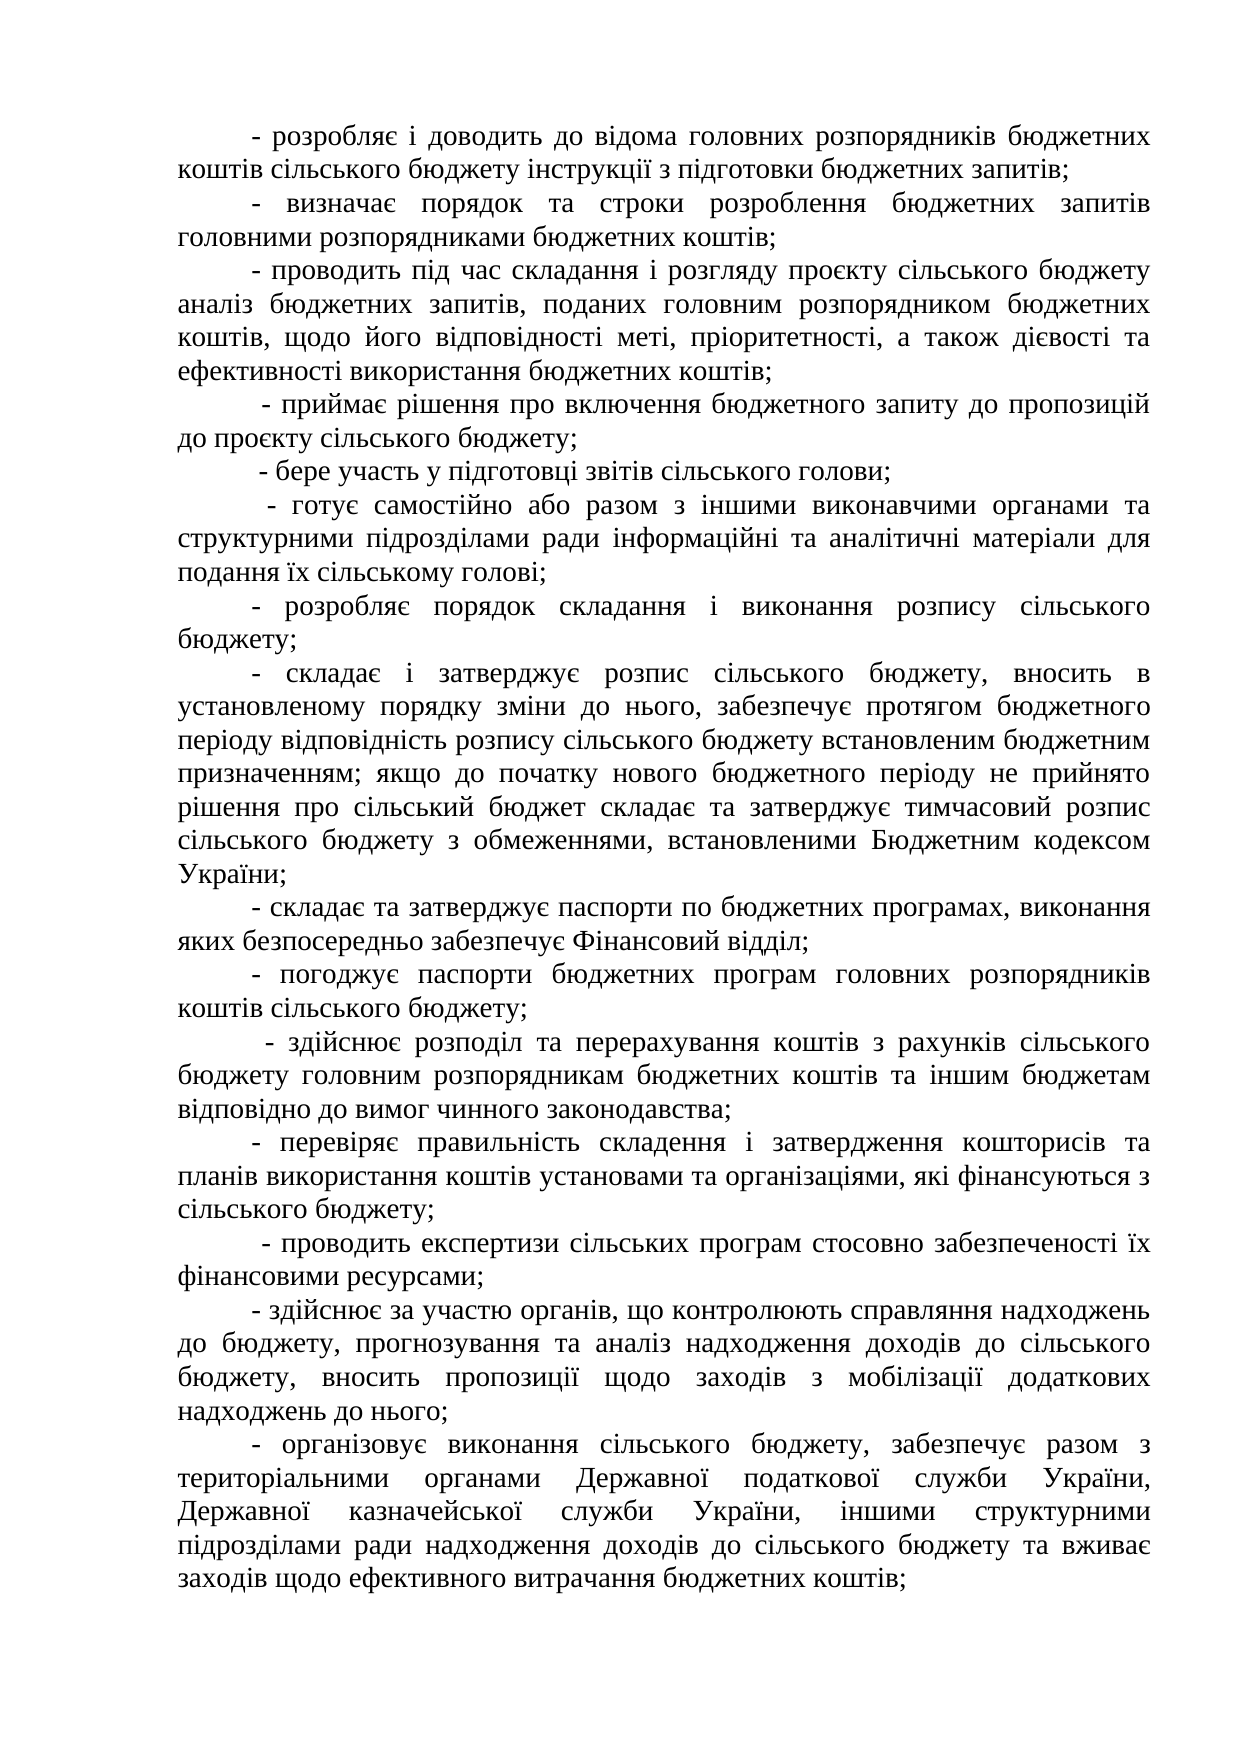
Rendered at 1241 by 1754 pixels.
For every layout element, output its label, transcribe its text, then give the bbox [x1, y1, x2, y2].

text - визначає порядок та строки розроблення бюджетних запитів головними розпорядниками бюджетних коштів; [177, 185, 1152, 252]
text - складає і затверджує розпис сільського бюджету, вносить в установленому порядку зміни до нього, забезпечує протягом бюджетного періоду відповідність розпису сільського бюджету встановленим бюджетним призначенням; якщо до початку нового бюджетного періоду не прийнято рішення про сільський бюджет складає та затверджує тимчасовий розпис сільського бюджету з обмеженнями, встановленими Бюджетним кодексом України; [177, 655, 1152, 889]
text - розробляє і доводить до відома головних розпорядників бюджетних коштів сільського бюджету інструкції з підготовки бюджетних запитів; [177, 118, 1152, 185]
text - готує самостійно або разом з іншими виконавчими органами та структурними підрозділами ради інформаційні та аналітичні матеріали для подання їх сільському голові; [177, 487, 1152, 588]
text - складає та затверджує паспорти по бюджетних програмах, виконання яких безпосередньо забезпечує Фінансовий відділ; [177, 889, 1152, 957]
text - проводить експертизи сільських програм стосовно забезпеченості їх фінансовими ресурсами; [177, 1225, 1152, 1292]
text - бере участь у підготовці звітів сільського голови; [177, 453, 1152, 487]
text - здійснює за участю органів, що контролюють справляння надходжень до бюджету, прогнозування та аналіз надходження доходів до сільського бюджету, вносить пропозиції щодо заходів з мобілізації додаткових надходжень до нього; [177, 1292, 1152, 1426]
text - розробляє порядок складання і виконання розпису сільського бюджету; [177, 588, 1152, 655]
text - здійснює розподіл та перерахування коштів з рахунків сільського бюджету головним розпорядникам бюджетних коштів та іншим бюджетам відповідно до вимог чинного законодавства; [177, 1024, 1152, 1124]
text - погоджує паспорти бюджетних програм головних розпорядників коштів сільського бюджету; [177, 957, 1152, 1024]
text - приймає рішення про включення бюджетного запиту до пропозицій до проєкту сільського бюджету; [177, 386, 1152, 453]
text - проводить під час складання і розгляду проєкту сільського бюджету аналіз бюджетних запитів, поданих головним розпорядником бюджетних коштів, щодо його відповідності меті, пріоритетності, а також дієвості та ефективності використання бюджетних коштів; [177, 252, 1152, 386]
text - організовує виконання сільського бюджету, забезпечує разом з територіальними органами Державної податкової служби України, Державної казначейської служби України, іншими структурними підрозділами ради надходження доходів до сільського бюджету та вживає заходів щодо ефективного витрачання бюджетних коштів; [177, 1426, 1152, 1594]
text - перевіряє правильність складення і затвердження кошторисів та планів використання коштів установами та організаціями, які фінансуються з сільського бюджету; [177, 1124, 1152, 1225]
